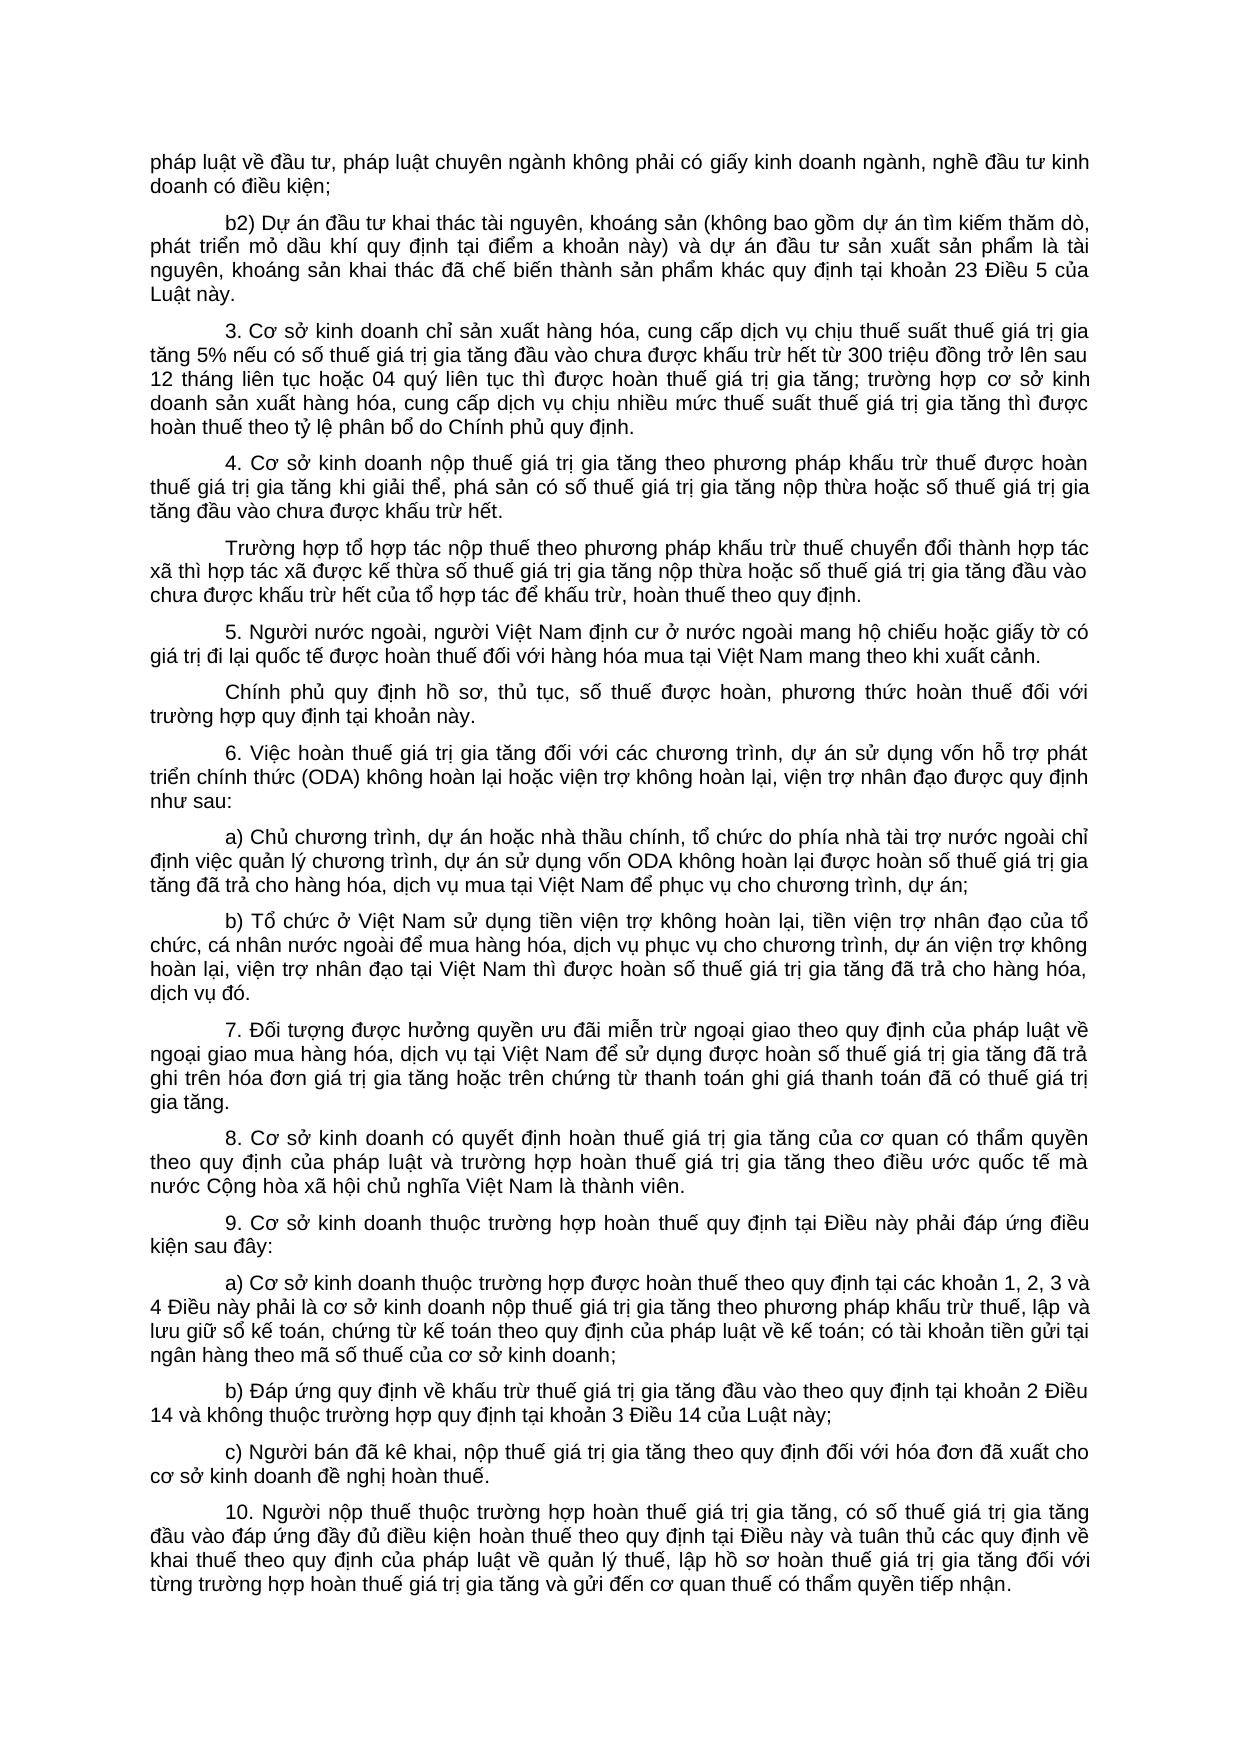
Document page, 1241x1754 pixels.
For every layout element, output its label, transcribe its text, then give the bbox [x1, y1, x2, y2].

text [150, 150, 1090, 198]
text 6. Việc hoàn thuế giá trị gia tăng đối với các chương trình, dự án sử dụng vốn hỗ trợ phát triển chính thức (ODA) không hoàn lại hoặc viện trợ không hoàn lại, viện trợ nhân đạo được quy định như sau: [150, 741, 1090, 812]
text b2) Dự án đầu tư khai thác tài nguyên, khoáng sản (không bao gồm dự án tìm kiếm thăm dò, phát triển mỏ dầu khí quy định tại điểm a khoản này) và dự án đầu tư sản xuất sản phẩm là tài nguyên, khoáng sản khai thác đã chế biến thành sản phẩm khác quy định tại khoản 23 Điều 5 của Luật này. [150, 210, 1090, 306]
text 7. Đối tượng được hưởng quyền ưu đãi miễn trừ ngoại giao theo quy định của pháp luật về ngoại giao mua hàng hóa, dịch vụ tại Việt Nam để sử dụng được hoàn số thuế giá trị gia tăng đã trả ghi trên hóa đơn giá trị gia tăng hoặc trên chứng từ thanh toán ghi giá thanh toán đã có thuế giá trị gia tăng. [150, 1018, 1090, 1113]
text c) Người bán đã kê khai, nộp thuế giá trị gia tăng theo quy định đối với hóa đơn đã xuất cho cơ sở kinh doanh đề nghị hoàn thuế. [150, 1439, 1090, 1487]
text 9. Cơ sở kinh doanh thuộc trường hợp hoàn thuế quy định tại Điều này phải đáp ứng điều kiện sau đây: [150, 1210, 1090, 1258]
text 3. Cơ sở kinh doanh chỉ sản xuất hàng hóa, cung cấp dịch vụ chịu thuế suất thuế giá trị gia tăng 5% nếu có số thuế giá trị gia tăng đầu vào chưa được khấu trừ hết từ 300 triệu đồng trở lên sau 12 tháng liên tục hoặc 04 quý liên tục thì được hoàn thuế giá trị gia tăng; trường hợp cơ sở kinh doanh sản xuất hàng hóa, cung cấp dịch vụ chịu nhiều mức thuế suất thuế giá trị gia tăng thì được hoàn thuế theo tỷ lệ phân bổ do Chính phủ quy định. [150, 319, 1090, 438]
text 10. Người nộp thuế thuộc trường hợp hoàn thuế giá trị gia tăng, có số thuế giá trị gia tăng đầu vào đáp ứng đầy đủ điều kiện hoàn thuế theo quy định tại Điều này và tuân thủ các quy định về khai thuế theo quy định của pháp luật về quản lý thuế, lập hồ sơ hoàn thuế giá trị gia tăng đối với từng trường hợp hoàn thuế giá trị gia tăng và gửi đến cơ quan thuế có thẩm quyền tiếp nhận. [150, 1500, 1090, 1596]
text a) Cơ sở kinh doanh thuộc trường hợp được hoàn thuế theo quy định tại các khoản 1, 2, 3 và 4 Điều này phải là cơ sở kinh doanh nộp thuế giá trị gia tăng theo phương pháp khấu trừ thuế, lập và lưu giữ sổ kế toán, chứng từ kế toán theo quy định của pháp luật về kế toán; có tài khoản tiền gửi tại ngân hàng theo mã số thuế của cơ sở kinh doanh; [150, 1271, 1090, 1367]
text a) Chủ chương trình, dự án hoặc nhà thầu chính, tổ chức do phía nhà tài trợ nước ngoài chỉ định việc quản lý chương trình, dự án sử dụng vốn ODA không hoàn lại được hoàn số thuế giá trị gia tăng đã trả cho hàng hóa, dịch vụ mua tại Việt Nam để phục vụ cho chương trình, dự án; [150, 825, 1090, 897]
text 5. Người nước ngoài, người Việt Nam định cư ở nước ngoài mang hộ chiếu hoặc giấy tờ có giá trị đi lại quốc tế được hoàn thuế đối với hàng hóa mua tại Việt Nam mang theo khi xuất cảnh. [150, 620, 1090, 668]
text 4. Cơ sở kinh doanh nộp thuế giá trị gia tăng theo phương pháp khấu trừ thuế được hoàn thuế giá trị gia tăng khi giải thể, phá sản có số thuế giá trị gia tăng nộp thừa hoặc số thuế giá trị gia tăng đầu vào chưa được khấu trừ hết. [150, 451, 1090, 523]
text Trường hợp tổ hợp tác nộp thuế theo phương pháp khấu trừ thuế chuyển đổi thành hợp tác xã thì hợp tác xã được kế thừa số thuế giá trị gia tăng nộp thừa hoặc số thuế giá trị gia tăng đầu vào chưa được khấu trừ hết của tổ hợp tác để khấu trừ, hoàn thuế theo quy định. [150, 535, 1090, 607]
text b) Đáp ứng quy định về khấu trừ thuế giá trị gia tăng đầu vào theo quy định tại khoản 2 Điều 14 và không thuộc trường hợp quy định tại khoản 3 Điều 14 của Luật này; [150, 1379, 1090, 1427]
text b) Tổ chức ở Việt Nam sử dụng tiền viện trợ không hoàn lại, tiền viện trợ nhân đạo của tổ chức, cá nhân nước ngoài để mua hàng hóa, dịch vụ phục vụ cho chương trình, dự án viện trợ không hoàn lại, viện trợ nhân đạo tại Việt Nam thì được hoàn số thuế giá trị gia tăng đã trả cho hàng hóa, dịch vụ đó. [150, 909, 1090, 1005]
text Chính phủ quy định hồ sơ, thủ tục, số thuế được hoàn, phương thức hoàn thuế đối với trường hợp quy định tại khoản này. [150, 680, 1090, 728]
text 8. Cơ sở kinh doanh có quyết định hoàn thuế giá trị gia tăng của cơ quan có thẩm quyền theo quy định của pháp luật và trường hợp hoàn thuế giá trị gia tăng theo điều ước quốc tế mà nước Cộng hòa xã hội chủ nghĩa Việt Nam là thành viên. [150, 1126, 1090, 1198]
